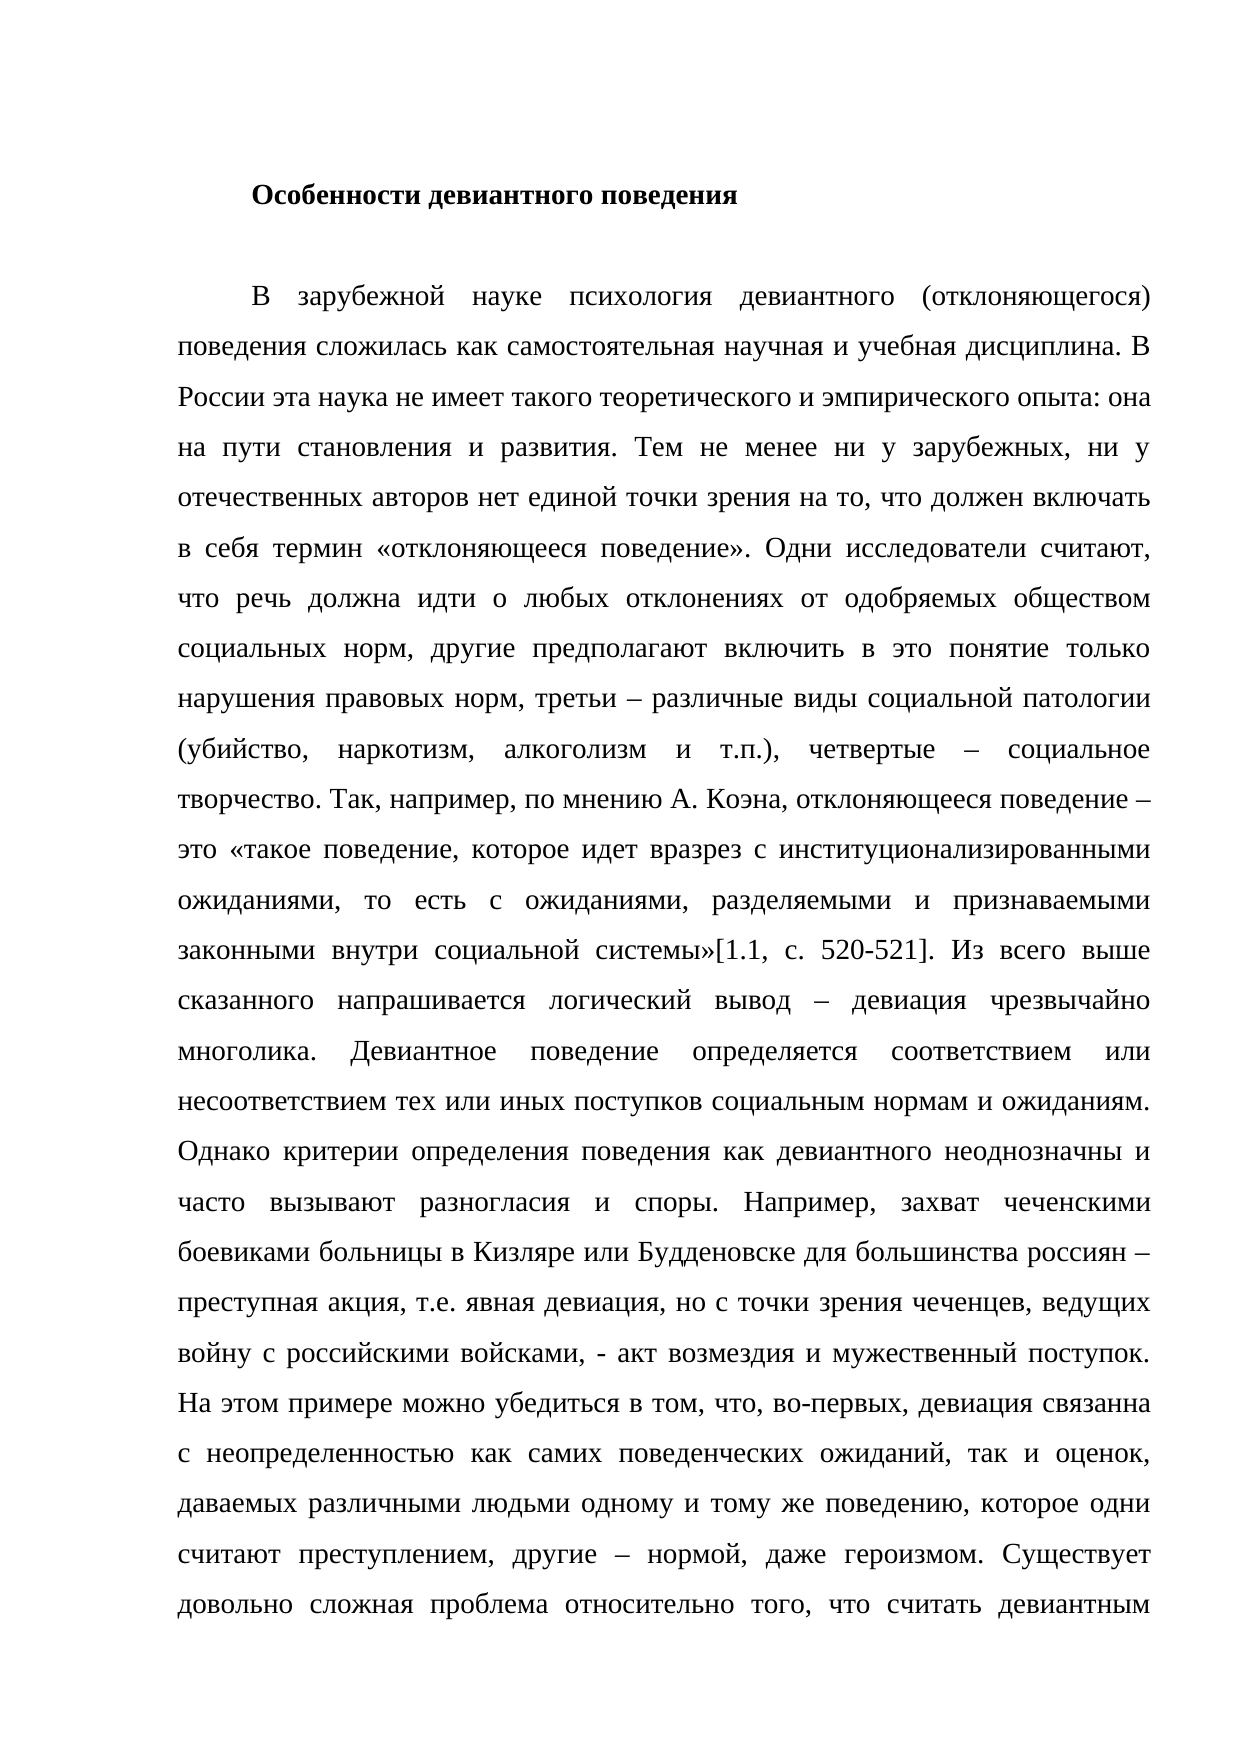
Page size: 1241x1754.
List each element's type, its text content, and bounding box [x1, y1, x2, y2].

text Особенности девиантного поведения [177, 177, 1152, 211]
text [177, 278, 1152, 1620]
